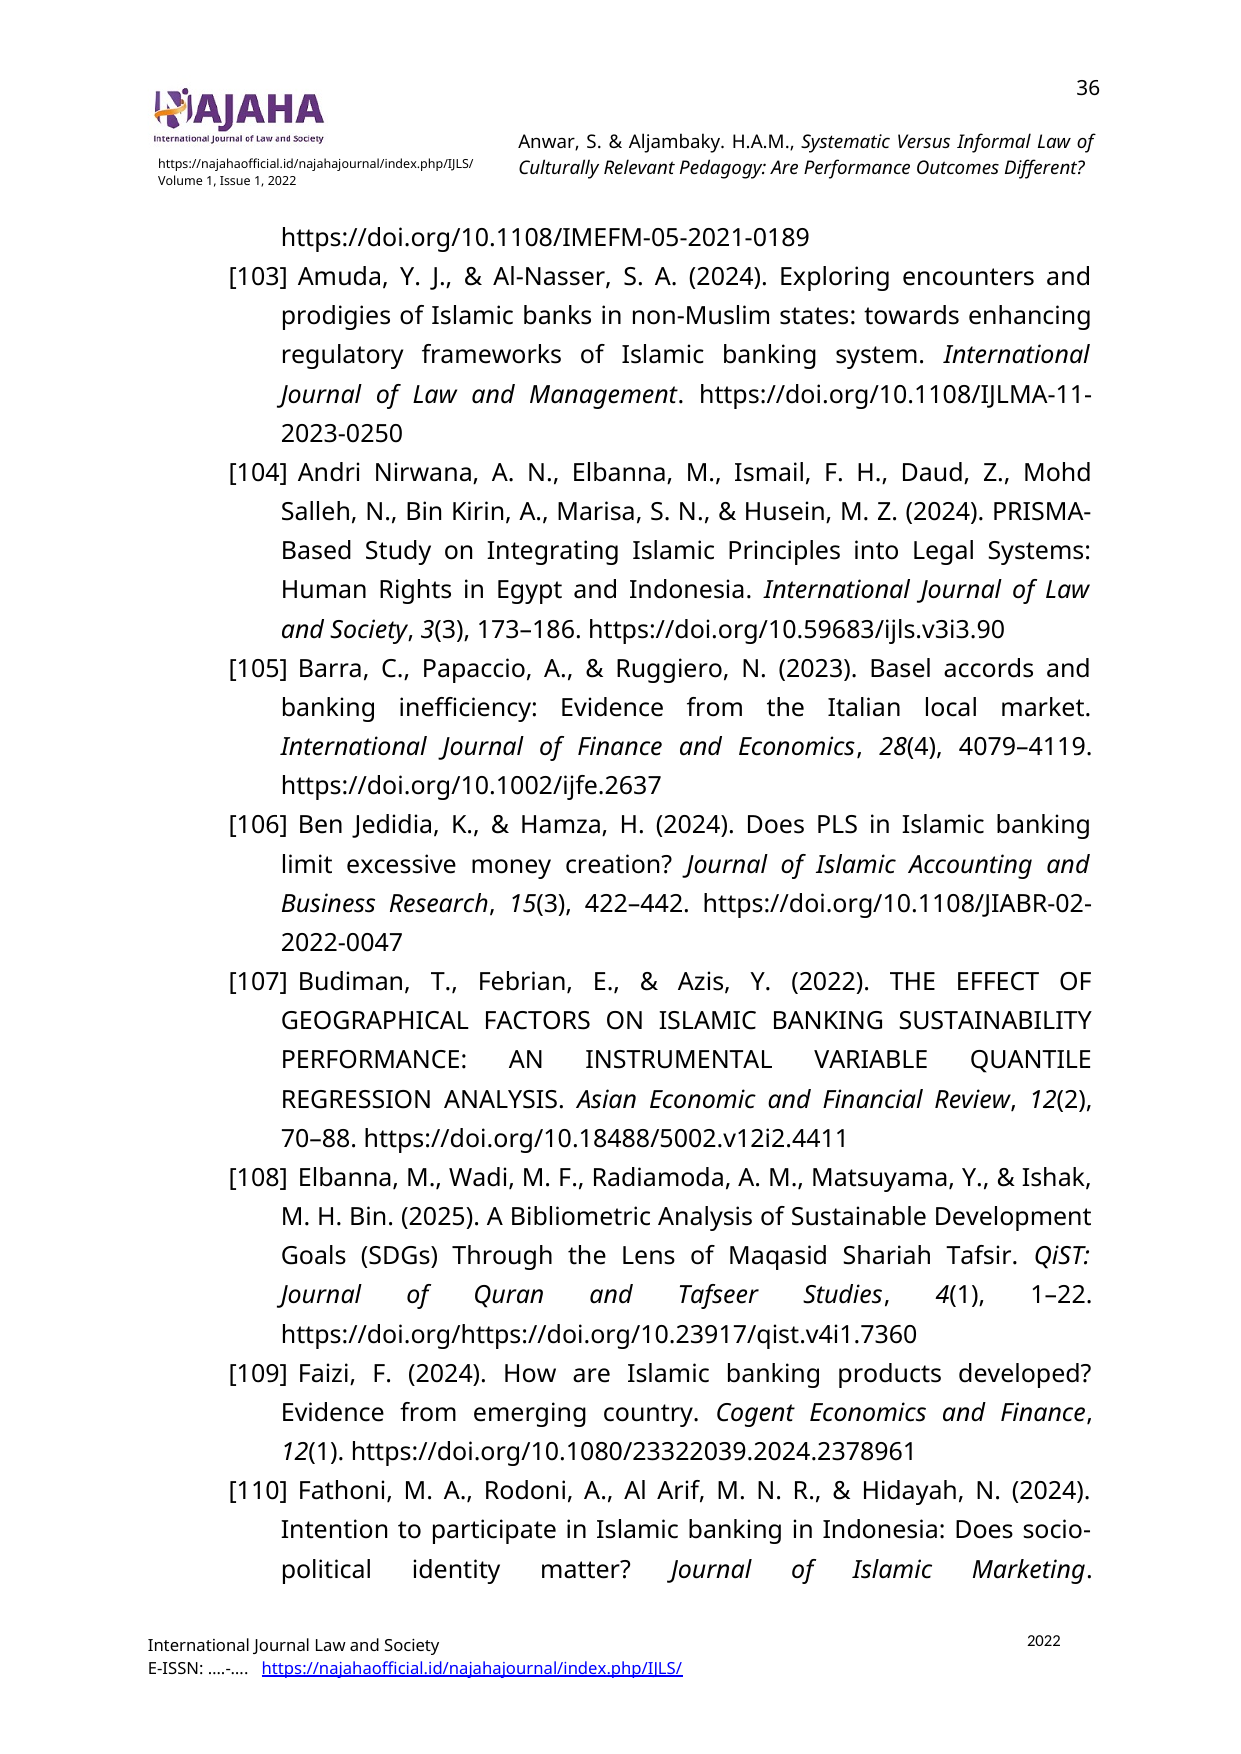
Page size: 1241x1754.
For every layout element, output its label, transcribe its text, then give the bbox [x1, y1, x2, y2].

picture [147, 75, 328, 158]
list Barra, C., Papaccio, A., & Ruggiero, N. (2023). Basel accords and banking inefficiency: Evidence from the Italian local market. International Journal of Finance and Economics, 28(4), 4079–4119. https://doi.org/10.1002/ijfe.2637 [228, 650, 1092, 802]
list Ben Jedidia, K., & Hamza, H. (2024). Does PLS in Islamic banking limit excessive money creation? Journal of Islamic Accounting and Business Research, 15(3), 422–442. https://doi.org/10.1108/JIABR-02-2022-0047 [228, 807, 1092, 959]
list Amuda, Y. J., & Al-Nasser, S. A. (2024). Exploring encounters and prodigies of Islamic banks in non-Muslim states: towards enhancing regulatory frameworks of Islamic banking system. International Journal of Law and Management. https://doi.org/10.1108/IJLMA-11-2023-0250 [228, 259, 1092, 449]
list Budiman, T., Febrian, E., & Azis, Y. (2022). THE EFFECT OF GEOGRAPHICAL FACTORS ON ISLAMIC BANKING SUSTAINABILITY PERFORMANCE: AN INSTRUMENTAL VARIABLE QUANTILE REGRESSION ANALYSIS. Asian Economic and Financial Review, 12(2), 70–88. https://doi.org/10.18488/5002.v12i2.4411 [228, 964, 1092, 1154]
list Faizi, F. (2024). How are Islamic banking products developed? Evidence from emerging country. Cogent Economics and Finance, 12(1). https://doi.org/10.1080/23322039.2024.2378961 [228, 1355, 1092, 1468]
list Elbanna, M., Wadi, M. F., Radiamoda, A. M., Matsuyama, Y., & Ishak, M. H. Bin. (2025). A Bibliometric Analysis of Sustainable Development Goals (SDGs) Through the Lens of Maqasid Shariah Tafsir. QiST: Journal of Quran and Tafseer Studies, 4(1), 1–22. https://doi.org/https://doi.org/10.23917/qist.v4i1.7360 [228, 1159, 1092, 1350]
list Andri Nirwana, A. N., Elbanna, M., Ismail, F. H., Daud, Z., Mohd Salleh, N., Bin Kirin, A., Marisa, S. N., & Husein, M. Z. (2024). PRISMA-Based Study on Integrating Islamic Principles into Legal Systems: Human Rights in Egypt and Indonesia. International Journal of Law and Society, 3(3), 173–186. https://doi.org/10.59683/ijls.v3i3.90 [228, 454, 1092, 645]
